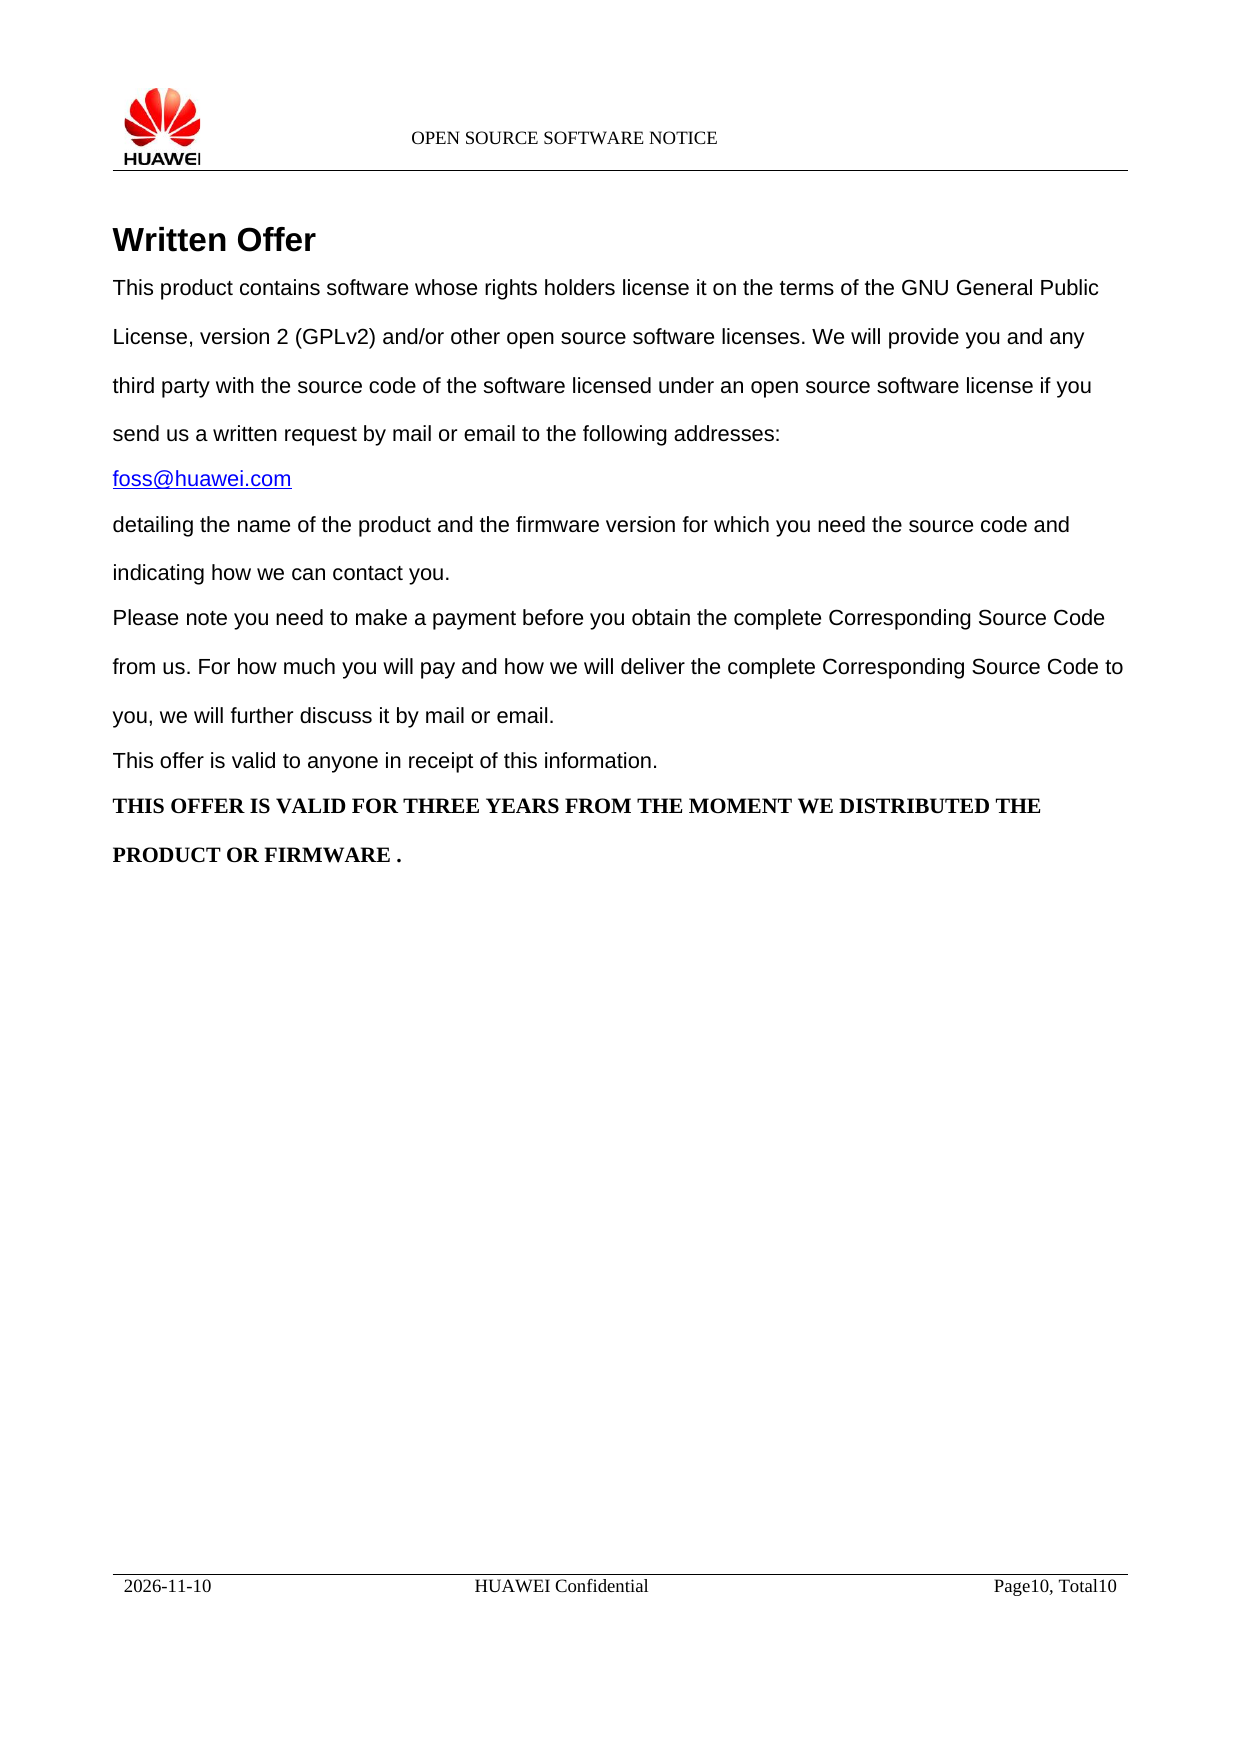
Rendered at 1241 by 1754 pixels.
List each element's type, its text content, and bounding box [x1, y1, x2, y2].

picture [124, 88, 201, 165]
text Written Offer [112, 206, 1128, 271]
text Please note you need to make a payment before you obtain the complete Corresponding Source Code from us. For how much you will pay and how we will deliver the complete Corresponding Source Code to you, we will further discuss it by mail or email. [112, 602, 1128, 732]
text This product contains software whose rights holders license it on the terms of the GNU General Public License, version 2 (GPLv2) and/or other open source software licenses. We will provide you and any third party with the source code of the software licensed under an open source software license if you send us a written request by mail or email to the following addresses: [112, 271, 1128, 450]
text foss@huawei.com [112, 463, 1128, 495]
text detailing the name of the product and the firmware version for which you need the source code and indicating how we can contact you. [112, 508, 1128, 589]
text This offer is valid for three years from the moment we distributed the product or firmware . [112, 789, 1128, 871]
text This offer is valid to anyone in receipt of this information. [112, 744, 1128, 777]
